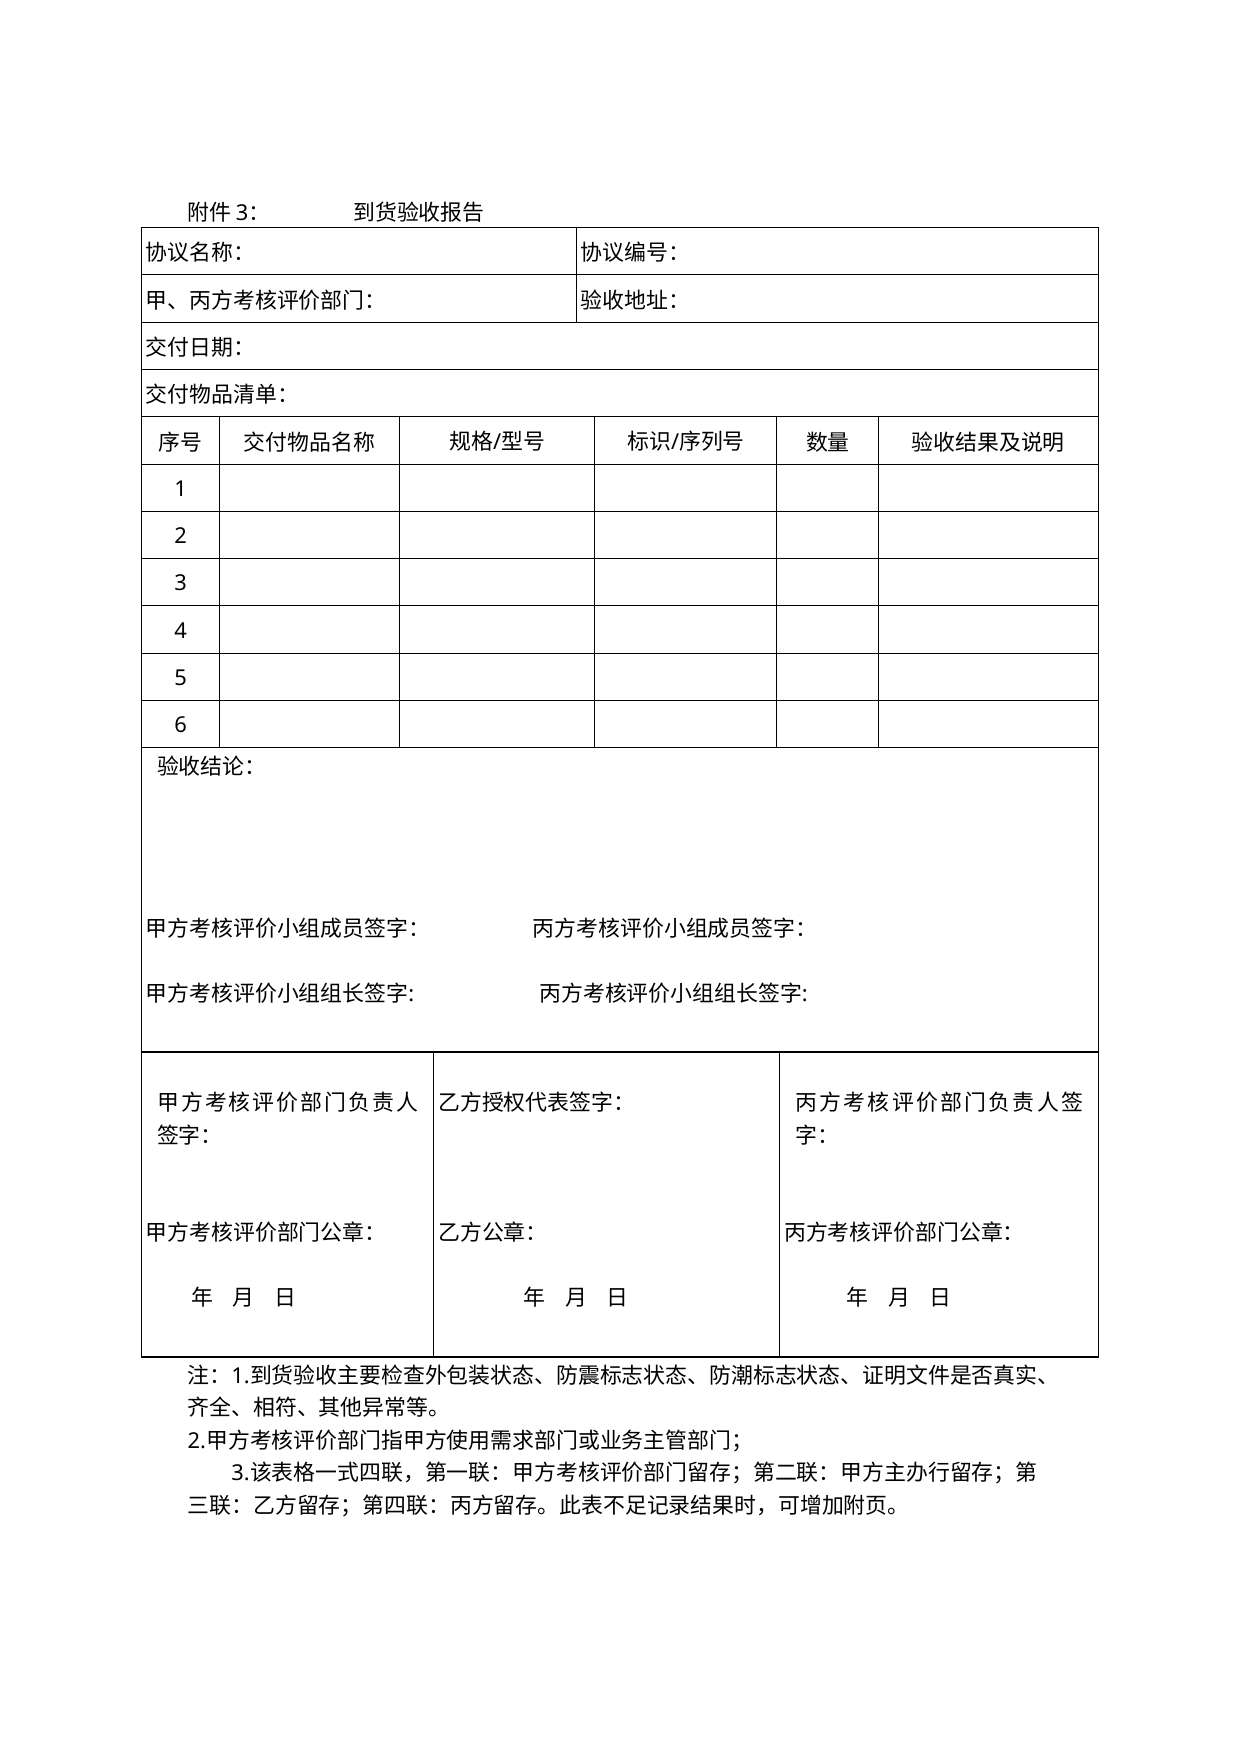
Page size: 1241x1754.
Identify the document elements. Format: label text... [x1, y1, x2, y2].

table_header 协议名称： [142, 228, 576, 274]
table_cell [879, 606, 1098, 653]
table_cell 3 [142, 559, 219, 605]
text 附件3： 到货验收报告 [187, 194, 1053, 227]
table_cell [777, 654, 878, 700]
table_cell [220, 512, 399, 558]
table_cell 交付物品清单： [142, 370, 1098, 416]
table_cell [595, 606, 776, 653]
table_cell [595, 512, 776, 558]
table_cell 甲方考核评价部门负责人签字： 甲方考核评价部门公章： 年 月 日 [142, 1053, 433, 1356]
text 3.该表格一式四联，第一联：甲方考核评价部门留存；第二联：甲方主办行留存；第三联：乙方留存；第四联：丙方留存。此表不足记录结果时，可增加附页。 [187, 1455, 1053, 1520]
text 2.甲方考核评价部门指甲方使用需求部门或业务主管部门； [187, 1422, 1053, 1455]
table_cell 规格/型号 [400, 417, 594, 463]
table_cell [595, 465, 776, 511]
table_cell [777, 465, 878, 511]
table_header 协议编号： [577, 228, 1098, 274]
table_cell [220, 559, 399, 605]
table_cell [400, 465, 594, 511]
table_cell [400, 512, 594, 558]
table_cell [879, 559, 1098, 605]
text 注：1.到货验收主要检查外包装状态、防震标志状态、防潮标志状态、证明文件是否真实、齐全、相符、其他异常等。 [187, 1358, 1053, 1422]
table_cell [595, 654, 776, 700]
table_cell 甲、丙方考核评价部门： [142, 275, 576, 322]
table_cell 验收结果及说明 [879, 417, 1098, 463]
table_cell [595, 559, 776, 605]
table_cell [220, 606, 399, 653]
table_cell [879, 465, 1098, 511]
table_cell 标识/序列号 [595, 417, 776, 463]
table_cell [879, 512, 1098, 558]
table_cell [220, 654, 399, 700]
table_cell [400, 654, 594, 700]
table_cell [777, 701, 878, 747]
table_cell 验收结论： 甲方考核评价小组成员签字： 丙方考核评价小组成员签字： 甲方考核评价小组组长签字: 丙方考核评价小组组长签字: [142, 748, 1098, 1051]
table_cell 交付物品名称 [220, 417, 399, 463]
table_cell [777, 559, 878, 605]
table_cell 2 [142, 512, 219, 558]
table_cell 5 [142, 654, 219, 700]
table_cell [879, 701, 1098, 747]
table_cell [400, 606, 594, 653]
table_cell 序号 [142, 417, 219, 463]
table_cell [595, 701, 776, 747]
table_cell 1 [142, 465, 219, 511]
table_cell 4 [142, 606, 219, 653]
table_cell [400, 559, 594, 605]
table_cell 验收地址： [577, 275, 1098, 322]
table_cell 交付日期： [142, 323, 1098, 369]
table_cell 丙方考核评价部门负责人签字： 丙方考核评价部门公章： 年 月 日 [780, 1053, 1098, 1356]
table_cell [777, 512, 878, 558]
table_cell 数量 [777, 417, 878, 463]
table_cell [400, 701, 594, 747]
table_cell 乙方授权代表签字： 乙方公章： 年 月 日 [434, 1053, 779, 1356]
table_cell [220, 465, 399, 511]
table_cell [879, 654, 1098, 700]
table_cell 6 [142, 701, 219, 747]
table_cell [220, 701, 399, 747]
table_cell [777, 606, 878, 653]
